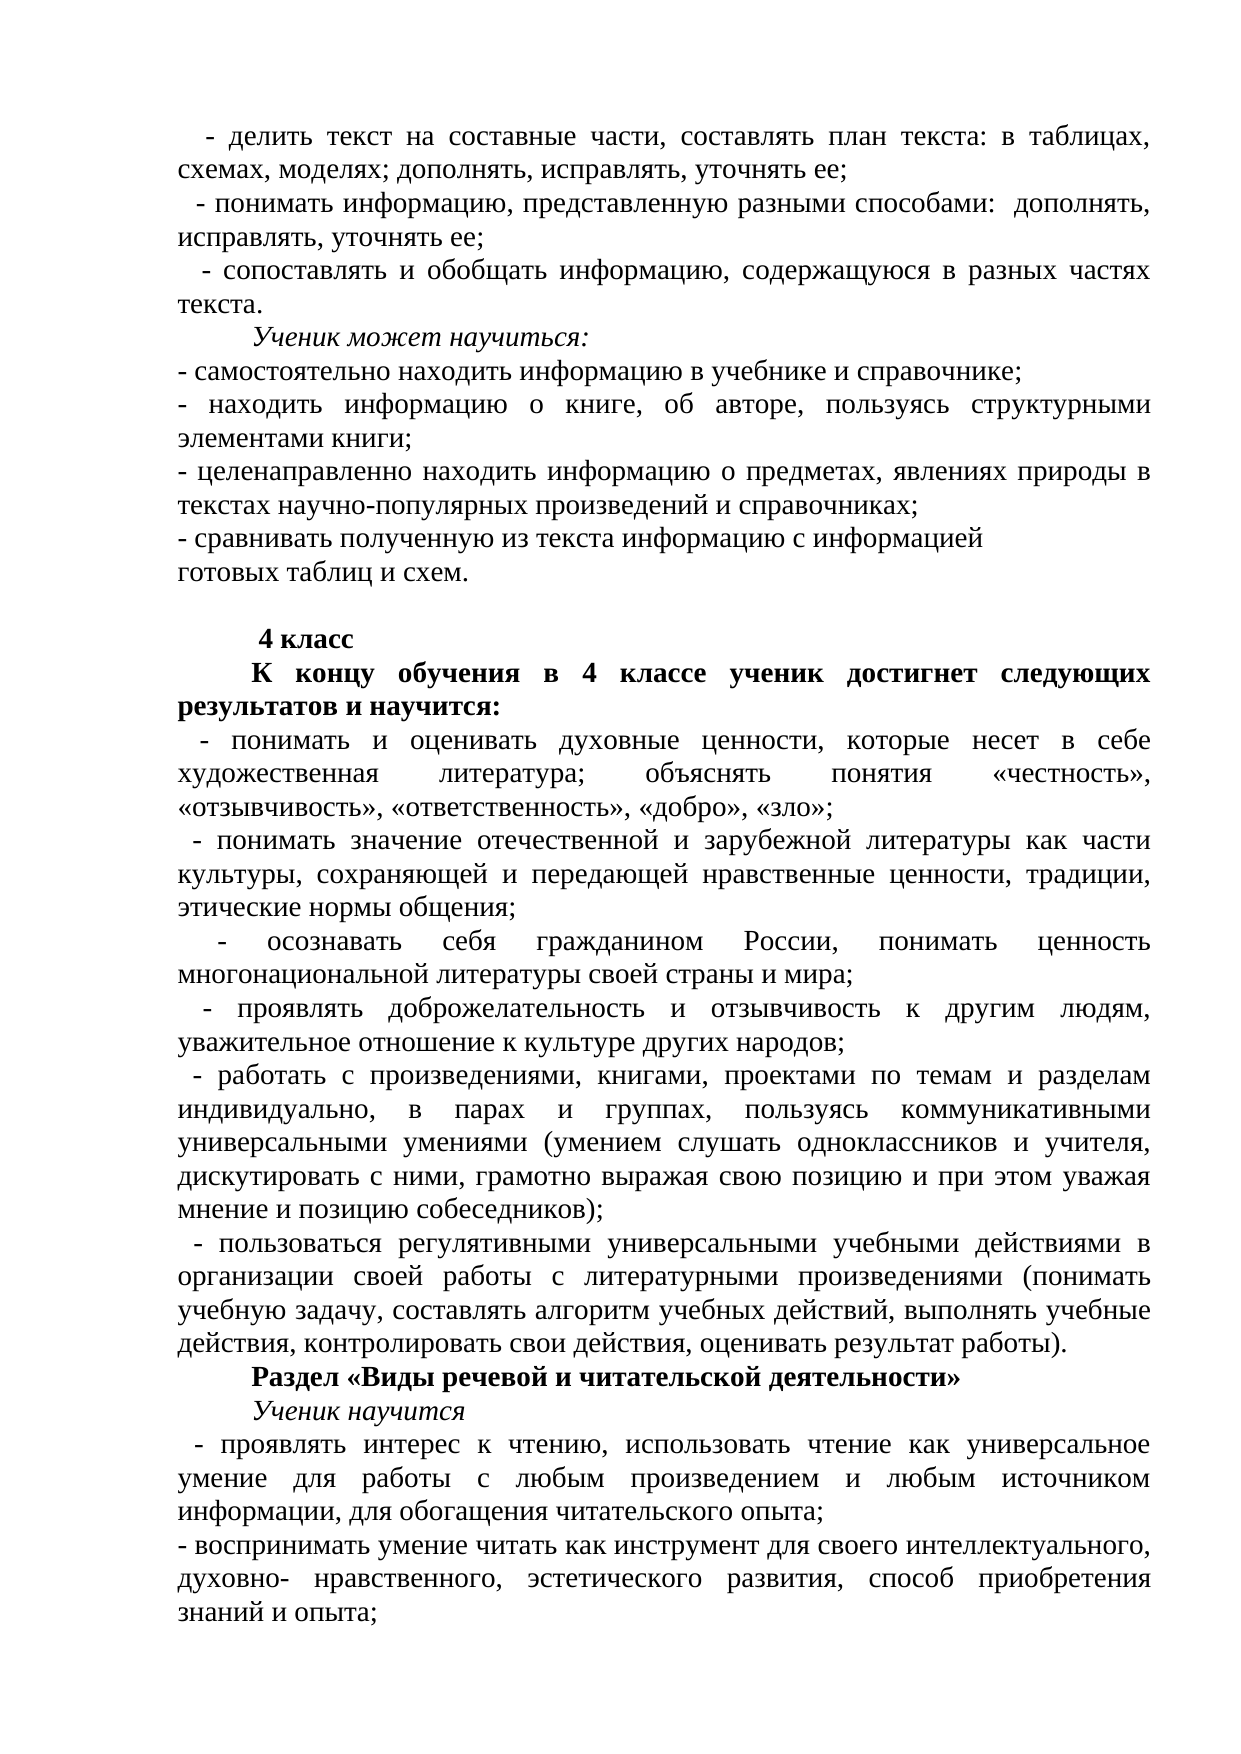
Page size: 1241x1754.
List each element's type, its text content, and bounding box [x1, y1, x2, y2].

text Ученик научится [177, 1393, 1152, 1426]
text - самостоятельно находить информацию в учебнике и справочнике; [177, 353, 1152, 386]
text - работать с произведениями, книгами, проектами по темам и разделам индивидуально, в парах и группах, пользуясь коммуникативными универсальными умениями (умением слушать одноклассников и учителя, дискутировать с ними, грамотно выражая свою позицию и при этом уважая мнение и позицию собеседников); [177, 1057, 1152, 1225]
text - воспринимать умение читать как инструмент для своего интеллектуального, духовно- нравственного, эстетического развития, способ приобретения знаний и опыта; [177, 1527, 1152, 1627]
text Раздел «Виды речевой и читательской деятельности» [177, 1359, 1152, 1393]
text К концу обучения в 4 классе ученик достигнет следующих результатов и научится: [177, 655, 1152, 722]
text - пользоваться регулятивными универсальными учебными действиями в организации своей работы с литературными произведениями (понимать учебную задачу, составлять алгоритм учебных действий, выполнять учебные действия, контролировать свои действия, оценивать результат работы). [177, 1225, 1152, 1359]
text - находить информацию о книге, об авторе, пользуясь структурными элементами книги; [177, 386, 1152, 453]
text - проявлять доброжелательность и отзывчивость к другим людям, уважительное отношение к культуре других народов; [177, 990, 1152, 1057]
text - целенаправленно находить информацию о предметах, явлениях природы в текстах научно-популярных произведений и справочниках; [177, 453, 1152, 521]
text - осознавать себя гражданином России, понимать ценность многонациональной литературы своей страны и мира; [177, 923, 1152, 990]
text - сопоставлять и обобщать информацию, содержащуюся в разных частях текста. [177, 252, 1152, 319]
text Ученик может научиться: [177, 319, 1152, 353]
text - понимать значение отечественной и зарубежной литературы как части культуры, сохраняющей и передающей нравственные ценности, традиции, этические нормы общения; [177, 822, 1152, 923]
text - проявлять интерес к чтению, использовать чтение как универсальное умение для работы с любым произведением и любым источником информации, для обогащения читательского опыта; [177, 1426, 1152, 1527]
text готовых таблиц и схем. [177, 554, 1152, 588]
text - сравнивать полученную из текста информацию с информацией [177, 521, 1152, 554]
text 4 класс [177, 621, 1152, 655]
text - делить текст на составные части, составлять план текста: в таблицах, схемах, моделях; дополнять, исправлять, уточнять ее; [177, 118, 1152, 185]
text - понимать и оценивать духовные ценности, которые несет в себе художественная литература; объяснять понятия «честность», «отзывчивость», «ответственность», «добро», «зло»; [177, 722, 1152, 822]
text - понимать информацию, представленную разными способами: дополнять, исправлять, уточнять ее; [177, 185, 1152, 252]
